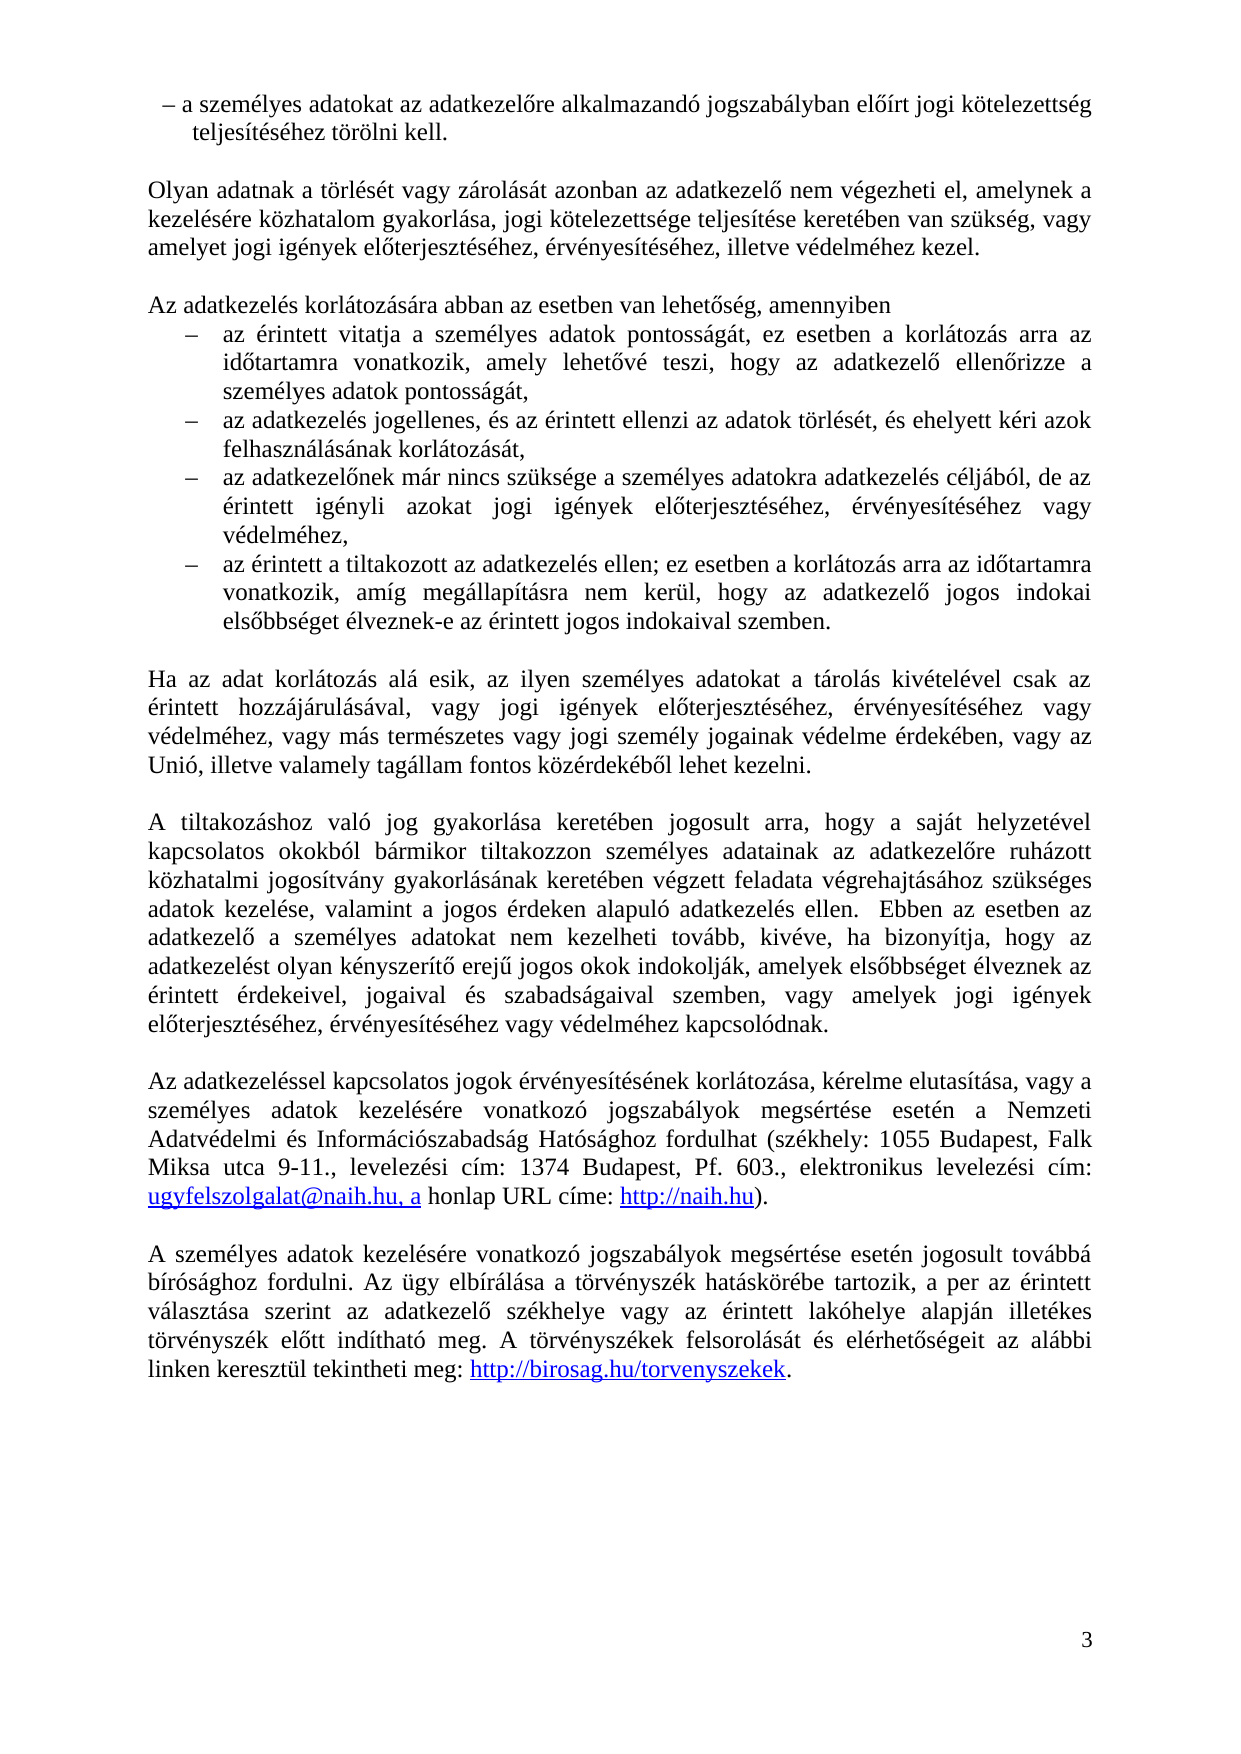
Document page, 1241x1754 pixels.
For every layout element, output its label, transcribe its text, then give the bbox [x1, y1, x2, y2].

text Az adatkezeléssel kapcsolatos jogok érvényesítésének korlátozása, kérelme elutasítása, vagy a személyes adatok kezelésére vonatkozó jogszabályok megsértése esetén a Nemzeti Adatvédelmi és Információszabadság Hatósághoz fordulhat (székhely: 1055 Budapest, Falk Miksa utca 9-11., levelezési cím: 1374 Budapest, Pf. 603., elektronikus levelezési cím: ugyfelszolgalat@naih.hu, a honlap URL címe: http://naih.hu). [148, 1066, 1092, 1210]
list az adatkezelés jogellenes, és az érintett ellenzi az adatok törlését, és ehelyett kéri azok felhasználásának korlátozását, [185, 405, 1092, 462]
text – a személyes adatokat az adatkezelőre alkalmazandó jogszabályban előírt jogi kötelezettség teljesítéséhez törölni kell. [162, 89, 1092, 146]
text A tiltakozáshoz való jog gyakorlása keretében jogosult arra, hogy a saját helyzetével kapcsolatos okokból bármikor tiltakozzon személyes adatainak az adatkezelőre ruházott közhatalmi jogosítvány gyakorlásának keretében végzett feladata végrehajtásához szükséges adatok kezelése, valamint a jogos érdeken alapuló adatkezelés ellen. Ebben az esetben az adatkezelő a személyes adatokat nem kezelheti tovább, kivéve, ha bizonyítja, hogy az adatkezelést olyan kényszerítő erejű jogos okok indokolják, amelyek elsőbbséget élveznek az érintett érdekeivel, jogaival és szabadságaival szemben, vagy amelyek jogi igények előterjesztéséhez, érvényesítéséhez vagy védelméhez kapcsolódnak. [148, 807, 1092, 1037]
text Ha az adat korlátozás alá esik, az ilyen személyes adatokat a tárolás kivételével csak az érintett hozzájárulásával, vagy jogi igények előterjesztéséhez, érvényesítéséhez vagy védelméhez, vagy más természetes vagy jogi személy jogainak védelme érdekében, vagy az Unió, illetve valamely tagállam fontos közérdekéből lehet kezelni. [148, 664, 1092, 779]
list az adatkezelőnek már nincs szüksége a személyes adatokra adatkezelés céljából, de az érintett igényli azokat jogi igények előterjesztéséhez, érvényesítéséhez vagy védelméhez, [185, 462, 1092, 549]
text Olyan adatnak a törlését vagy zárolását azonban az adatkezelő nem végezheti el, amelynek a kezelésére közhatalom gyakorlása, jogi kötelezettsége teljesítése keretében van szükség, vagy amelyet jogi igények előterjesztéséhez, érvényesítéséhez, illetve védelméhez kezel. [148, 175, 1092, 261]
text A személyes adatok kezelésére vonatkozó jogszabályok megsértése esetén jogosult továbbá bírósághoz fordulni. Az ügy elbírálása a törvényszék hatáskörébe tartozik, a per az érintett választása szerint az adatkezelő székhelye vagy az érintett lakóhelye alapján illetékes törvényszék előtt indítható meg. A törvényszékek felsorolását és elérhetőségeit az alábbi linken keresztül tekintheti meg: http://birosag.hu/torvenyszekek. [148, 1239, 1092, 1382]
list az érintett a tiltakozott az adatkezelés ellen; ez esetben a korlátozás arra az időtartamra vonatkozik, amíg megállapításra nem kerül, hogy az adatkezelő jogos indokai elsőbbséget élveznek-e az érintett jogos indokaival szemben. [185, 549, 1092, 635]
text Az adatkezelés korlátozására abban az esetben van lehetőség, amennyiben [148, 290, 1092, 319]
list az érintett vitatja a személyes adatok pontosságát, ez esetben a korlátozás arra az időtartamra vonatkozik, amely lehetővé teszi, hogy az adatkezelő ellenőrizze a személyes adatok pontosságát, [185, 319, 1092, 405]
